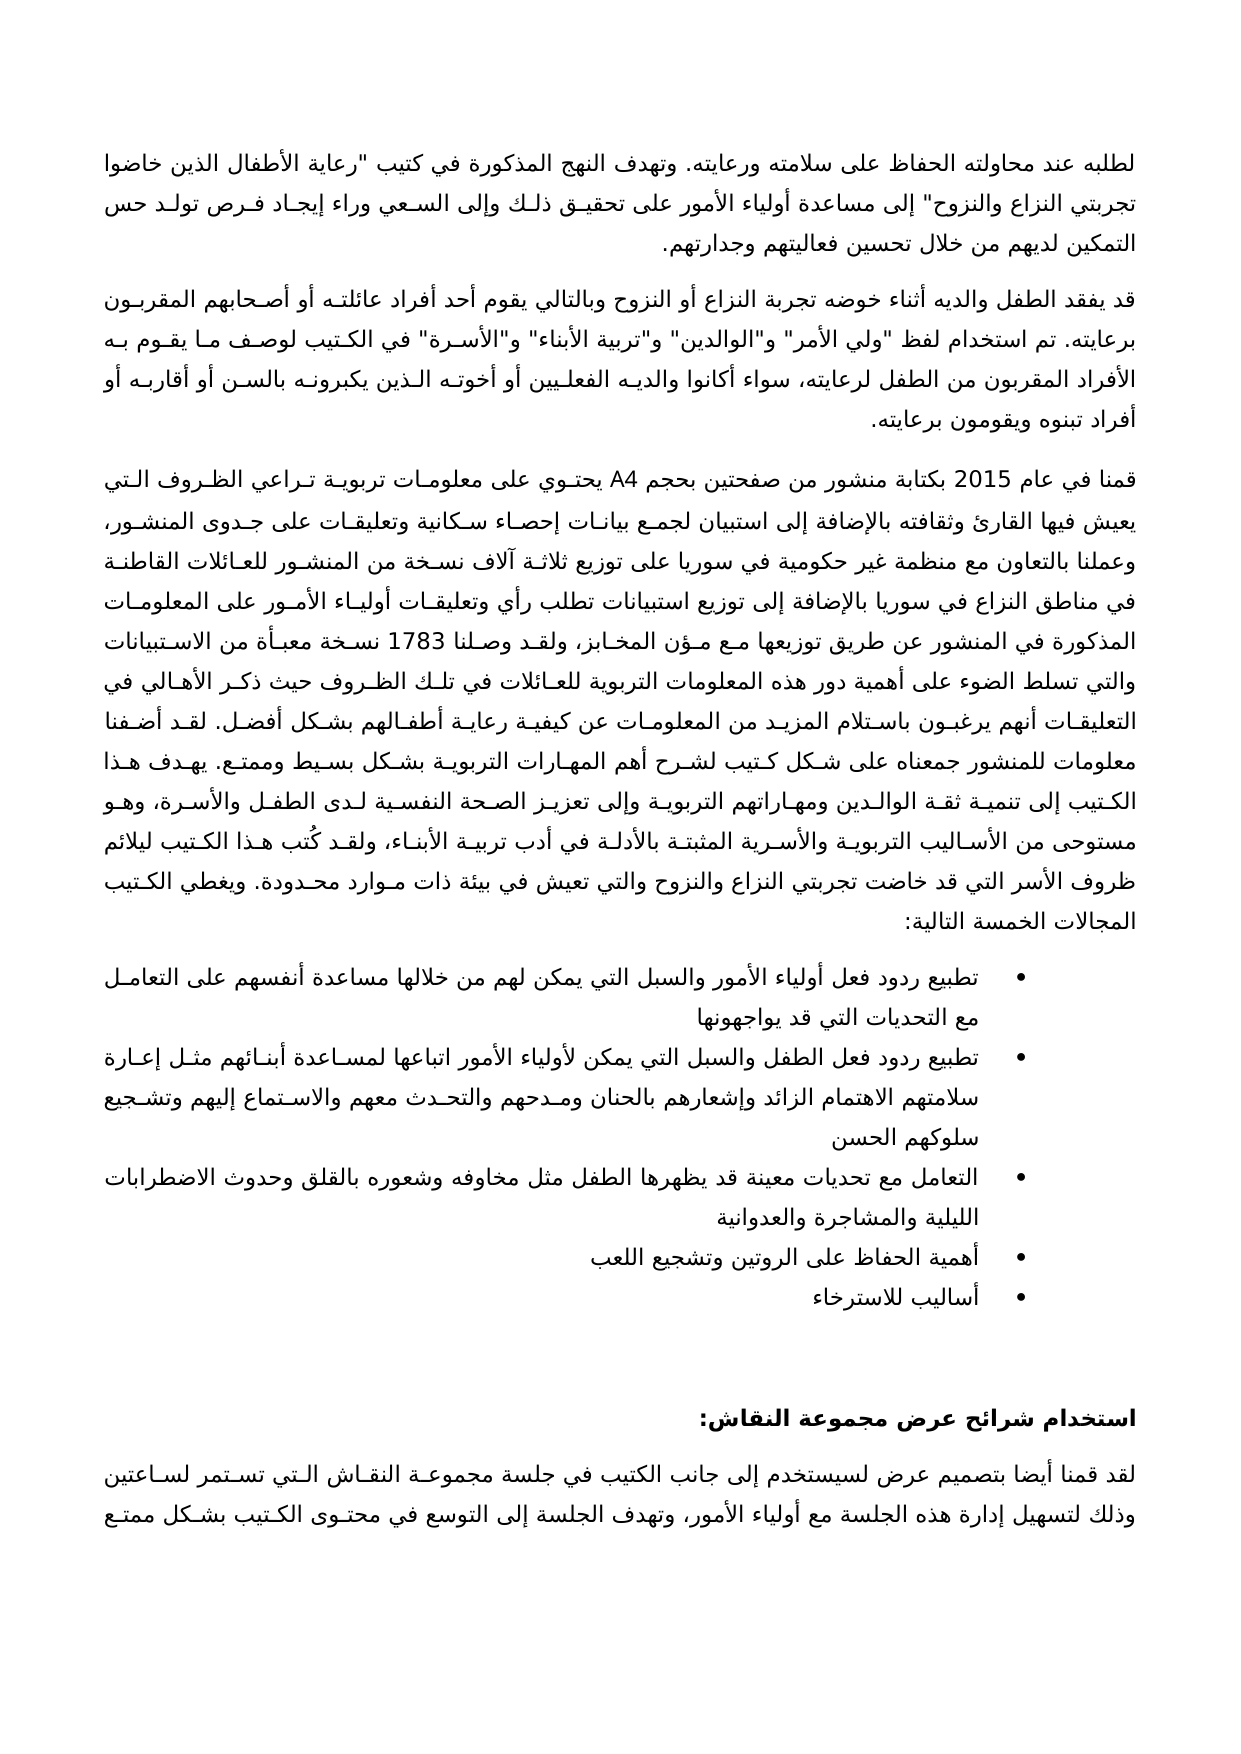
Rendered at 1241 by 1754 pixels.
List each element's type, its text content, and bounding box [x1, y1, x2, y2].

list أساليب للاسترخاء [103, 1284, 1017, 1311]
list تطبيع ردود فعل أولياء الأمور والسبل التي يمكن لهم من خلالها مساعدة أنفسهم على التعامل مع التحديات التي قد يواجهونها [103, 964, 1017, 1031]
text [103, 150, 1137, 257]
text قد يفقد الطفل والديه أثناء خوضه تجربة النزاع أو النزوح وبالتالي يقوم أحد أفراد عائلته أو أصحابهم المقربون برعايته. تم استخدام لفظ "ولي الأمر" و"الوالدين" و"تربية الأبناء" و"الأسرة" في الكتيب لوصف ما يقوم به الأفراد المقربون من الطفل لرعايته، سواء أكانوا والديه الفعليين أو أخوته الذين يكبرونه بالسن أو أقاربه أو أفراد تبنوه ويقومون برعايته. [103, 287, 1137, 433]
text قمنا في عام 2015 بكتابة منشور من صفحتين بحجم A4 يحتوي على معلومات تربوية تراعي الظروف التي يعيش فيها القارئ وثقافته بالإضافة إلى استبيان لجمع بيانات إحصاء سكانية وتعليقات على جدوى المنشور، وعملنا بالتعاون مع منظمة غير حكومية في سوريا على توزيع ثلاثة آلاف نسخة من المنشور للعائلات القاطنة في مناطق النزاع في سوريا بالإضافة إلى توزيع استبيانات تطلب رأي وتعليقات أولياء الأمور على المعلومات المذكورة في المنشور عن طريق توزيعها مع مؤن المخابز، ولقد وصلنا 1783 نسخة معبأة من الاستبيانات والتي تسلط الضوء على أهمية دور هذه المعلومات التربوية للعائلات في تلك الظروف حيث ذكر الأهالي في التعليقات أنهم يرغبون باستلام المزيد من المعلومات عن كيفية رعاية أطفالهم بشكل أفضل. لقد أضفنا معلومات للمنشور جمعناه على شكل كتيب لشرح أهم المهارات التربوية بشكل بسيط وممتع. يهدف هذا الكتيب إلى تنمية ثقة الوالدين ومهاراتهم التربوية وإلى تعزيز الصحة النفسية لدى الطفل والأسرة، وهو مستوحى من الأساليب التربوية والأسرية المثبتة بالأدلة في أدب تربية الأبناء، ولقد كُتب هذا الكتيب ليلائم ظروف الأسر التي قد خاضت تجربتي النزاع والنزوح والتي تعيش في بيئة ذات موارد محدودة. ويغطي الكتيب المجالات الخمسة التالية: [103, 463, 1137, 934]
list تطبيع ردود فعل الطفل والسبل التي يمكن لأولياء الأمور اتباعها لمساعدة أبنائهم مثل إعارة سلامتهم الاهتمام الزائد وإشعارهم بالحنان ومدحهم والتحدث معهم والاستماع إليهم وتشجيع سلوكهم الحسن [103, 1044, 1017, 1151]
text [103, 1461, 1137, 1528]
list التعامل مع تحديات معينة قد يظهرها الطفل مثل مخاوفه وشعوره بالقلق وحدوث الاضطرابات الليلية والمشاجرة والعدوانية [103, 1164, 1017, 1231]
text استخدام شرائح عرض مجموعة النقاش: [103, 1405, 1137, 1431]
list أهمية الحفاظ على الروتين وتشجيع اللعب [103, 1244, 1017, 1271]
